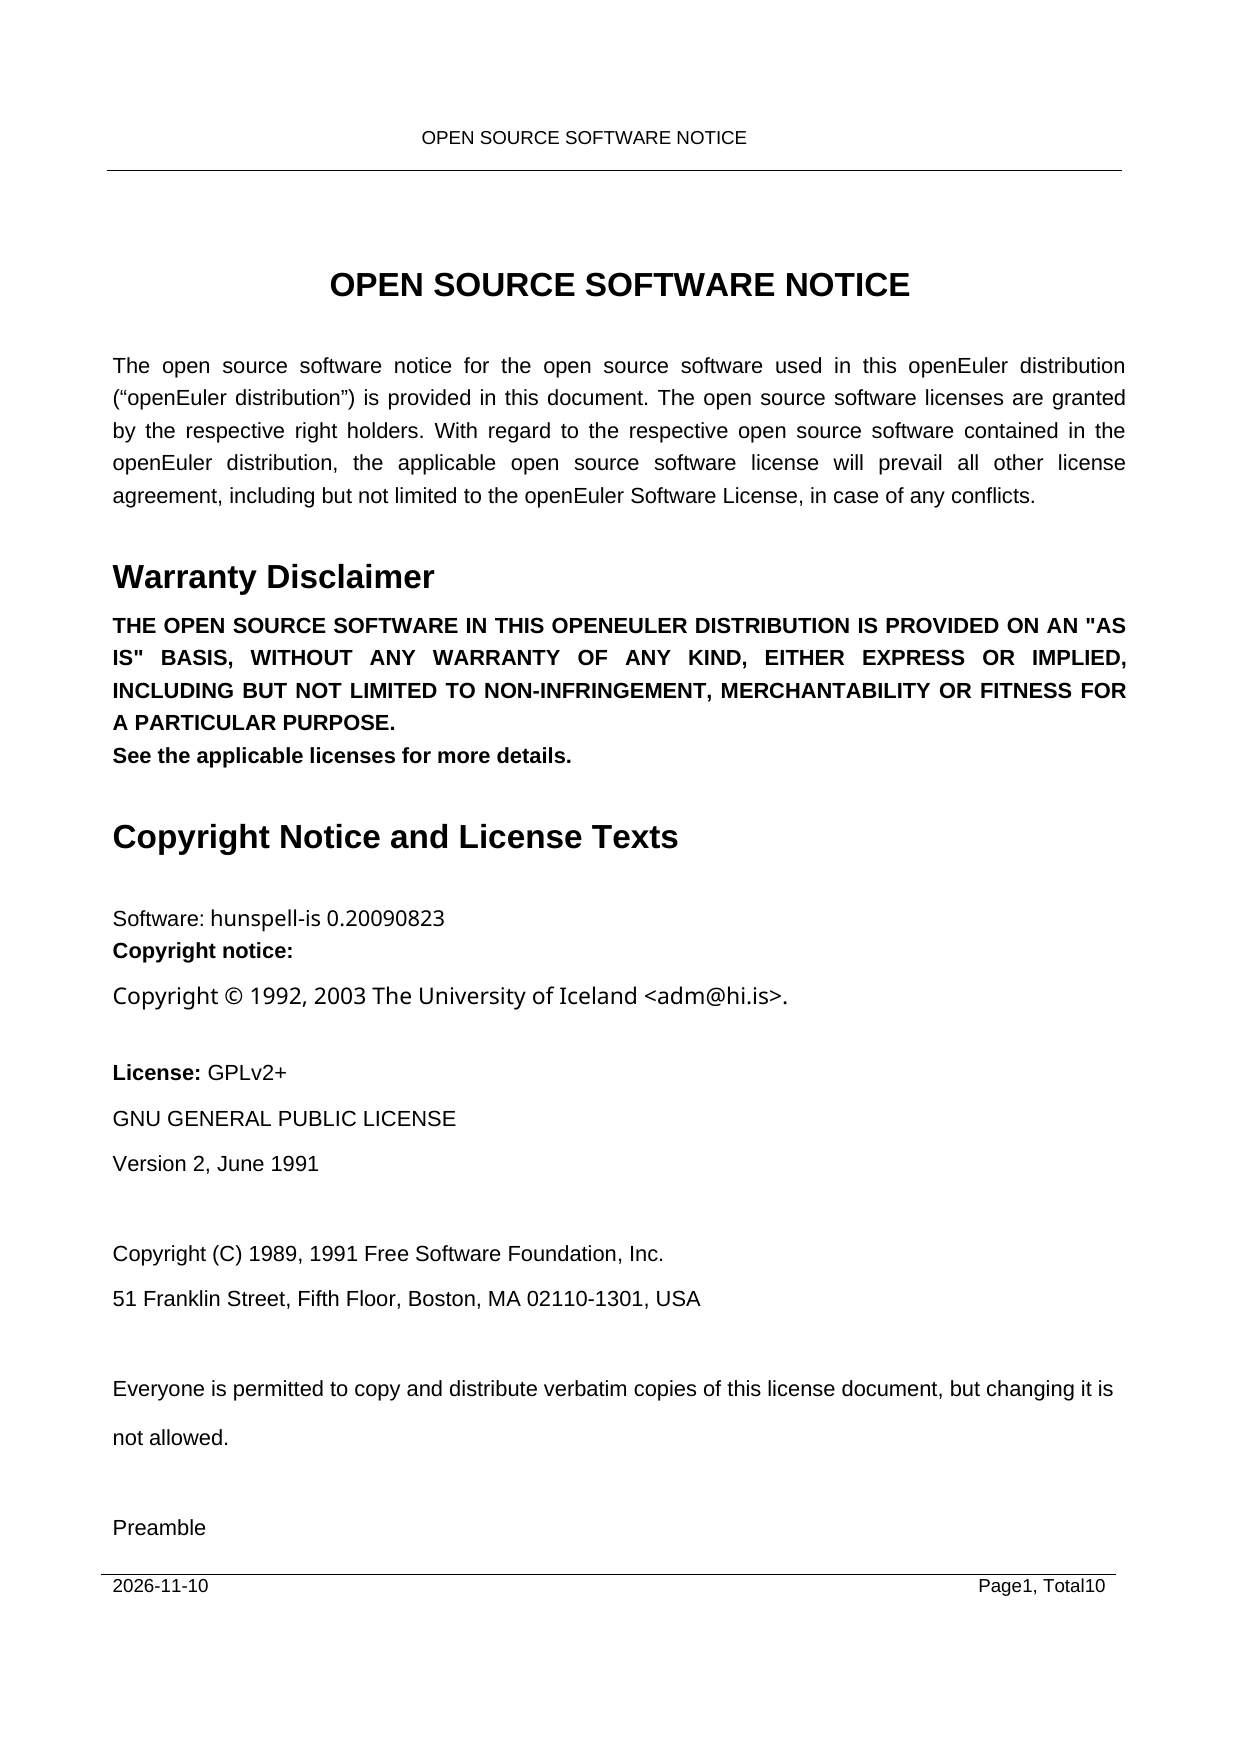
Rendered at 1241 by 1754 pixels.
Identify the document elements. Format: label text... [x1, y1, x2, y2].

text Copyright (C) 1989, 1991 Free Software Foundation, Inc. [112, 1237, 1128, 1269]
text Warranty Disclaimer [112, 544, 1128, 609]
text GNU GENERAL PUBLIC LICENSE [112, 1102, 1128, 1134]
text Preamble [112, 1511, 1128, 1544]
text License: GPLv2+ [112, 1057, 1128, 1089]
text Copyright © 1992, 2003 The University of Iceland <adm@hi.is>. [112, 979, 1128, 1012]
text Everyone is permitted to copy and distribute verbatim copies of this license document, but changing it is not allowed. [112, 1372, 1128, 1454]
text Copyright notice: [112, 934, 1128, 966]
text Copyright Notice and License Texts [112, 804, 1128, 869]
text Version 2, June 1991 [112, 1147, 1128, 1179]
text THE OPEN SOURCE SOFTWARE IN THIS OPENEULER DISTRIBUTION IS PROVIDED ON AN "AS IS" BASIS, WITHOUT ANY WARRANTY OF ANY KIND, EITHER EXPRESS OR IMPLIED, INCLUDING BUT NOT LIMITED TO NON-INFRINGEMENT, MERCHANTABILITY OR FITNESS FOR A PARTICULAR PURPOSE. See the applicable licenses for more details. [112, 609, 1128, 771]
text OPEN SOURCE SOFTWARE NOTICE [112, 251, 1128, 316]
text Software: hunspell-is 0.20090823 [112, 901, 1128, 934]
text The open source software notice for the open source software used in this openEuler distribution (“openEuler distribution”) is provided in this document. The open source software licenses are granted by the respective right holders. With regard to the respective open source software contained in the openEuler distribution, the applicable open source software license will prevail all other license agreement, including but not limited to the openEuler Software License, in case of any conflicts. [112, 349, 1128, 511]
text 51 Franklin Street, Fifth Floor, Boston, MA 02110-1301, USA [112, 1282, 1128, 1315]
